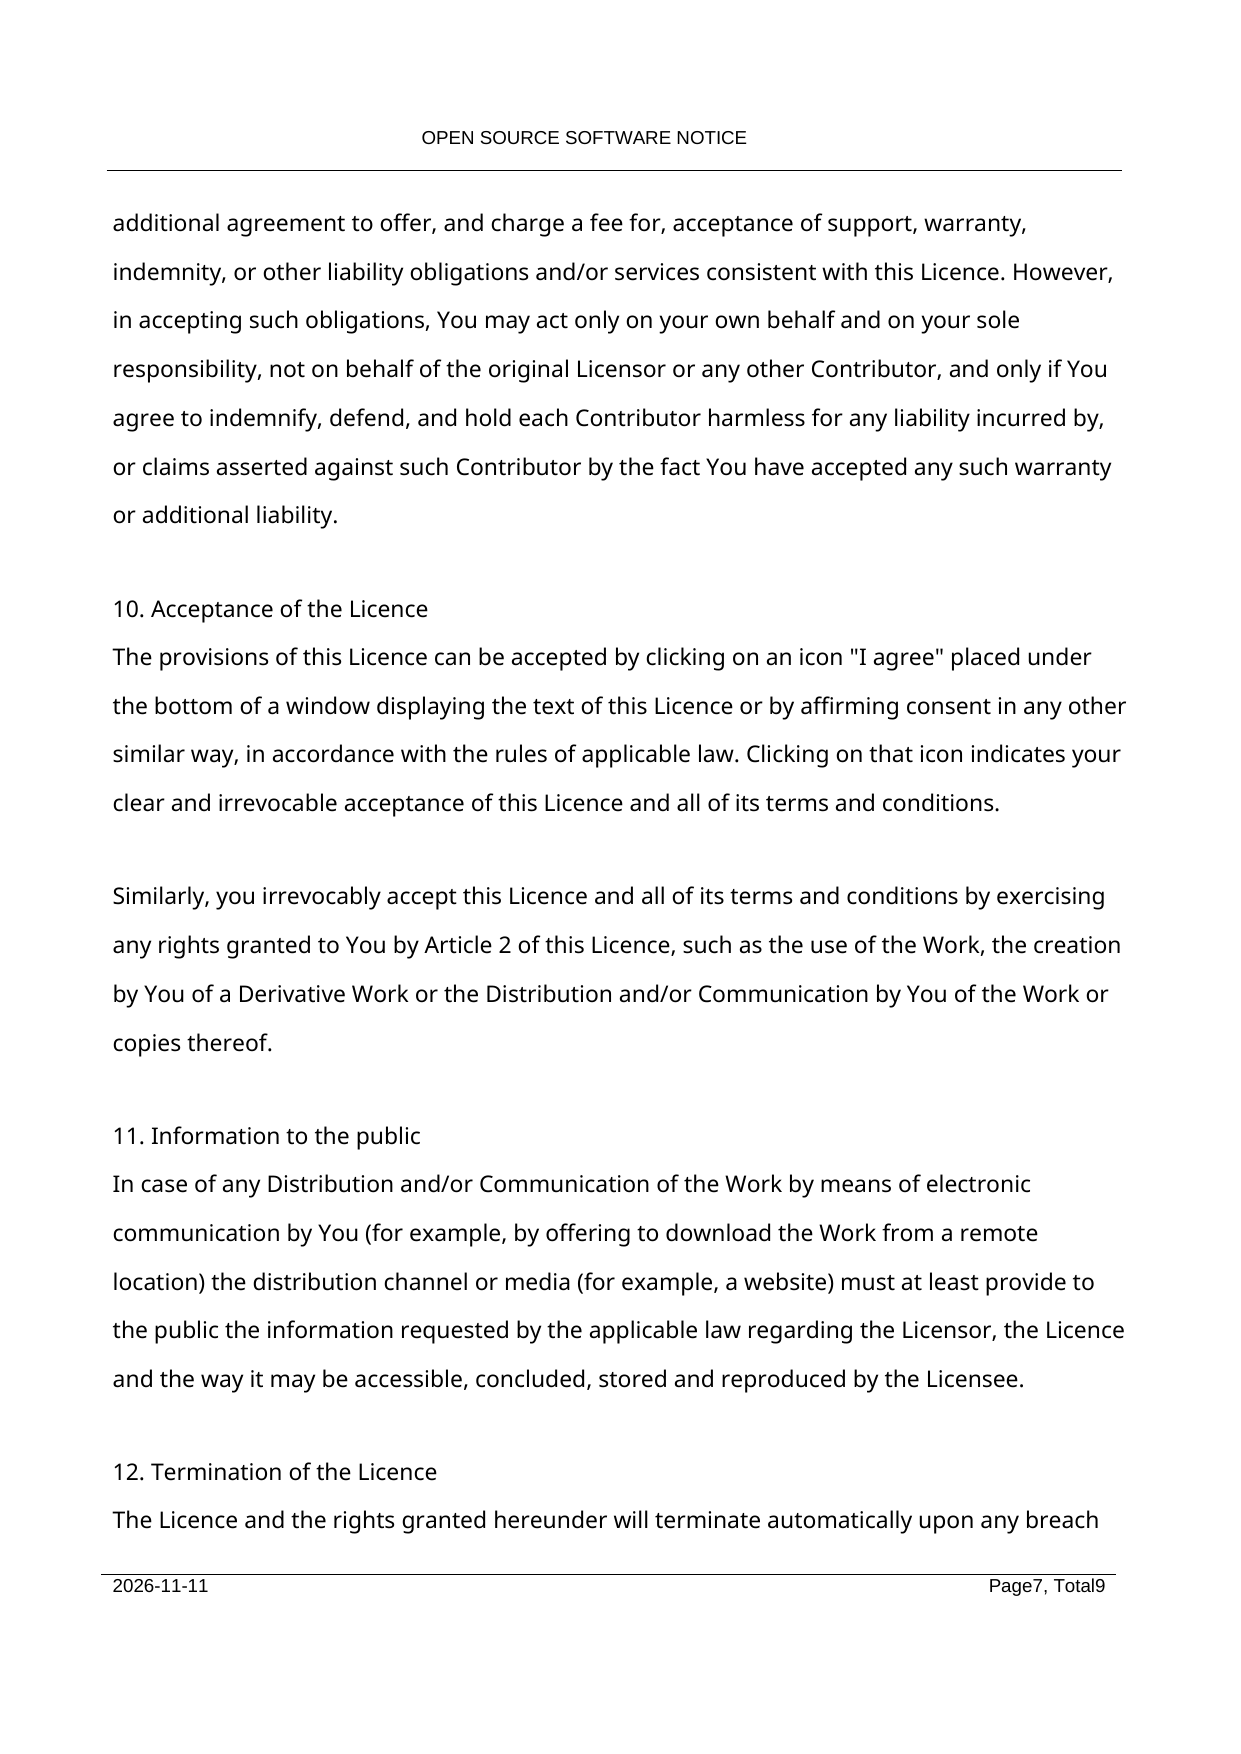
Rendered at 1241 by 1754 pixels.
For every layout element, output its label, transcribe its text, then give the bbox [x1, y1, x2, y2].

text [112, 1504, 1128, 1536]
text Similarly, you irrevocably accept this Licence and all of its terms and conditions by exercising any rights granted to You by Article 2 of this Licence, such as the use of the Work, the creation by You of a Derivative Work or the Distribution and/or Communication by You of the Work or copies thereof. [112, 880, 1128, 1058]
text In case of any Distribution and/or Communication of the Work by means of electronic communication by You (for example, by offering to download the Work from a remote location) the distribution channel or media (for example, a website) must at least provide to the public the information requested by the applicable law regarding the Licensor, the Licence and the way it may be accessible, concluded, stored and reproduced by the Licensee. [112, 1167, 1128, 1395]
text 12. Termination of the Licence [112, 1456, 1128, 1488]
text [112, 206, 1128, 531]
text The provisions of this Licence can be accepted by clicking on an icon "I agree" placed under the bottom of a window displaying the text of this Licence or by affirming consent in any other similar way, in accordance with the rules of applicable law. Clicking on that icon indicates your clear and irrevocable acceptance of this Licence and all of its terms and conditions. [112, 640, 1128, 819]
text 10. Acceptance of the Licence [112, 592, 1128, 624]
text 11. Information to the public [112, 1119, 1128, 1152]
